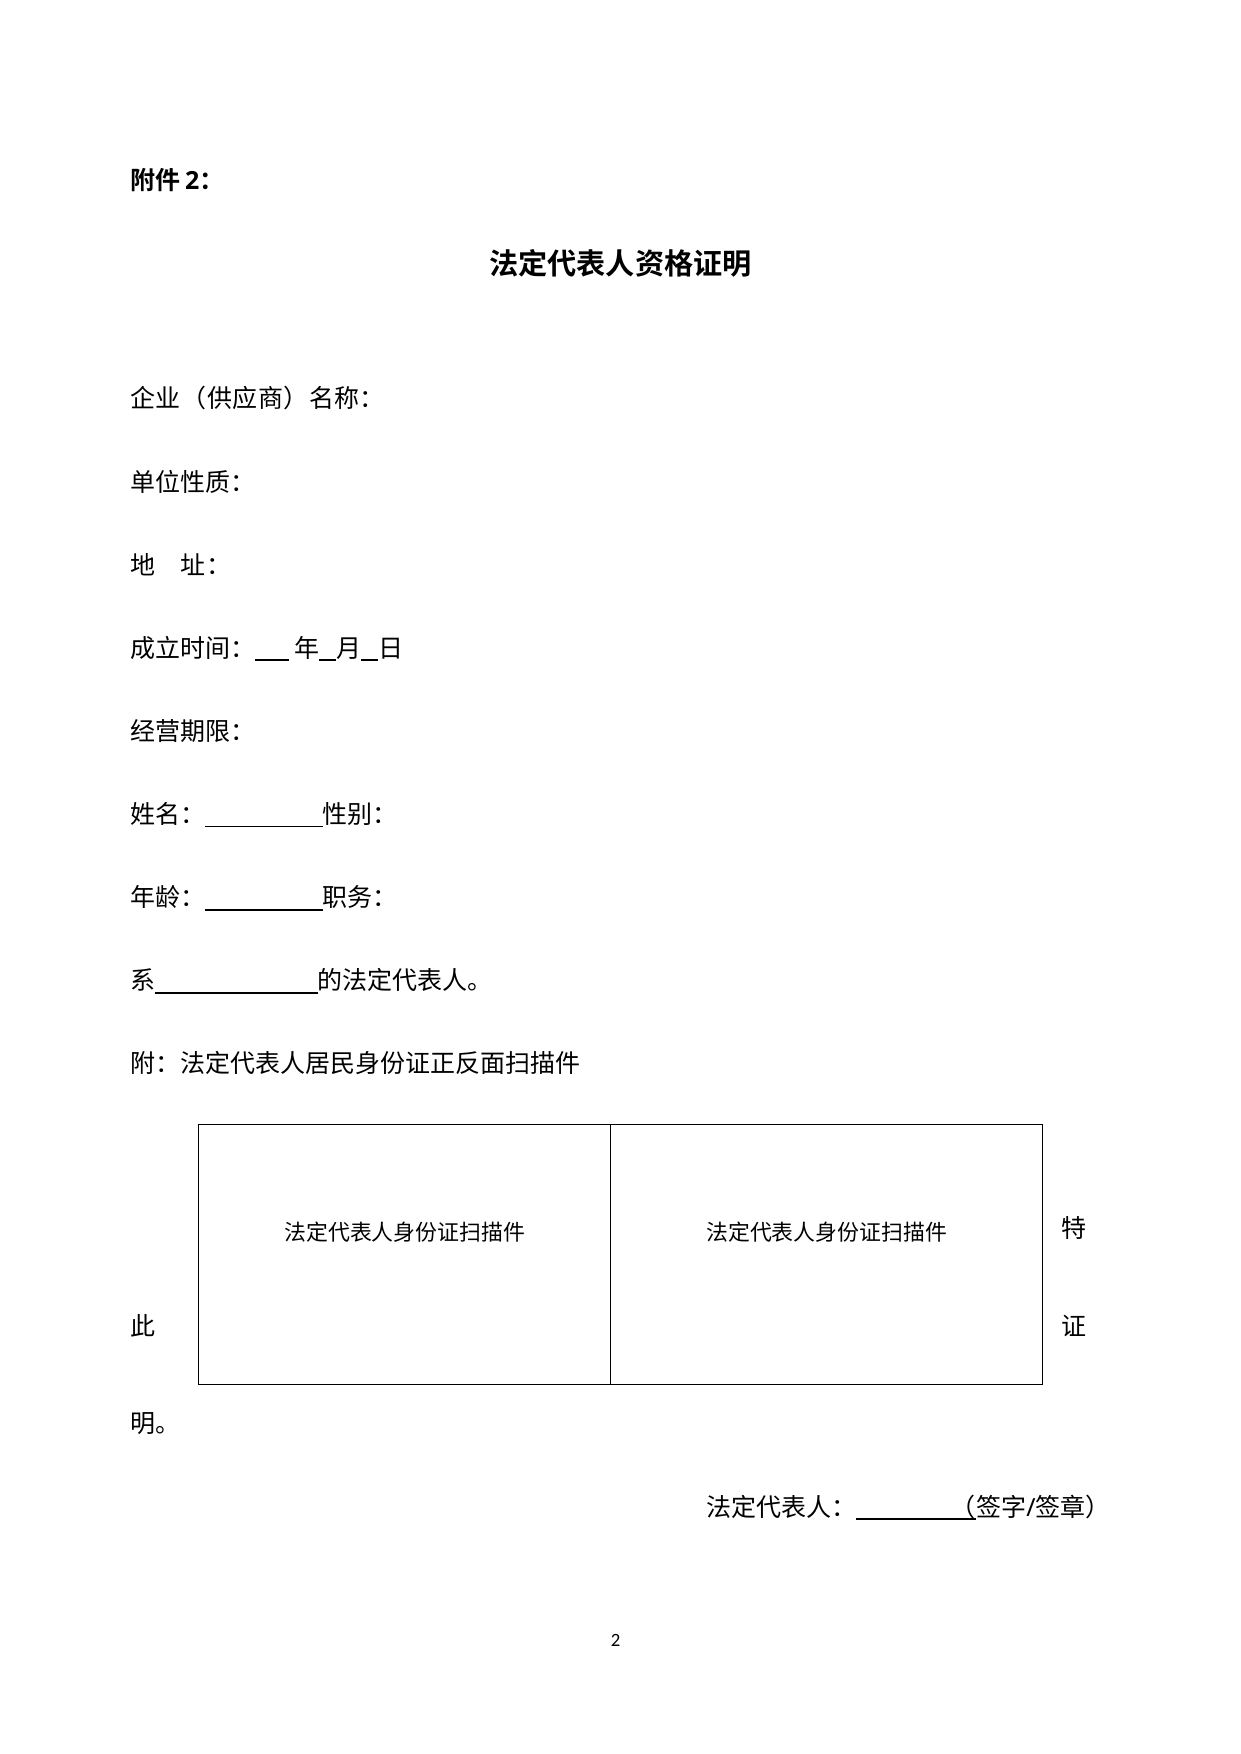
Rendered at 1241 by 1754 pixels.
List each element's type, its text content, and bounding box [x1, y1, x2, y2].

text 单位性质： [130, 448, 1110, 513]
table_header 法定代表人身份证扫描件 [199, 1125, 610, 1384]
text 附件2： [130, 146, 1110, 211]
text 企业（供应商）名称： [130, 364, 1110, 429]
text 法定代表人： （签字/签章） [130, 1473, 1110, 1538]
text 地 址： [130, 531, 1110, 596]
text 经营期限： [130, 697, 1110, 762]
text 姓名： 性别： [130, 780, 1110, 845]
text 年龄： 职务： [130, 863, 1110, 928]
text 成立时间： 年 月 日 [130, 614, 1110, 679]
text 系 的法定代表人。 [130, 946, 1110, 1011]
table_header 法定代表人身份证扫描件 [611, 1125, 1042, 1384]
text 附：法定代表人居民身份证正反面扫描件 [130, 1029, 1110, 1094]
text 特此证明。 [130, 1194, 1110, 1454]
text 法定代表人资格证明 [130, 229, 1110, 294]
